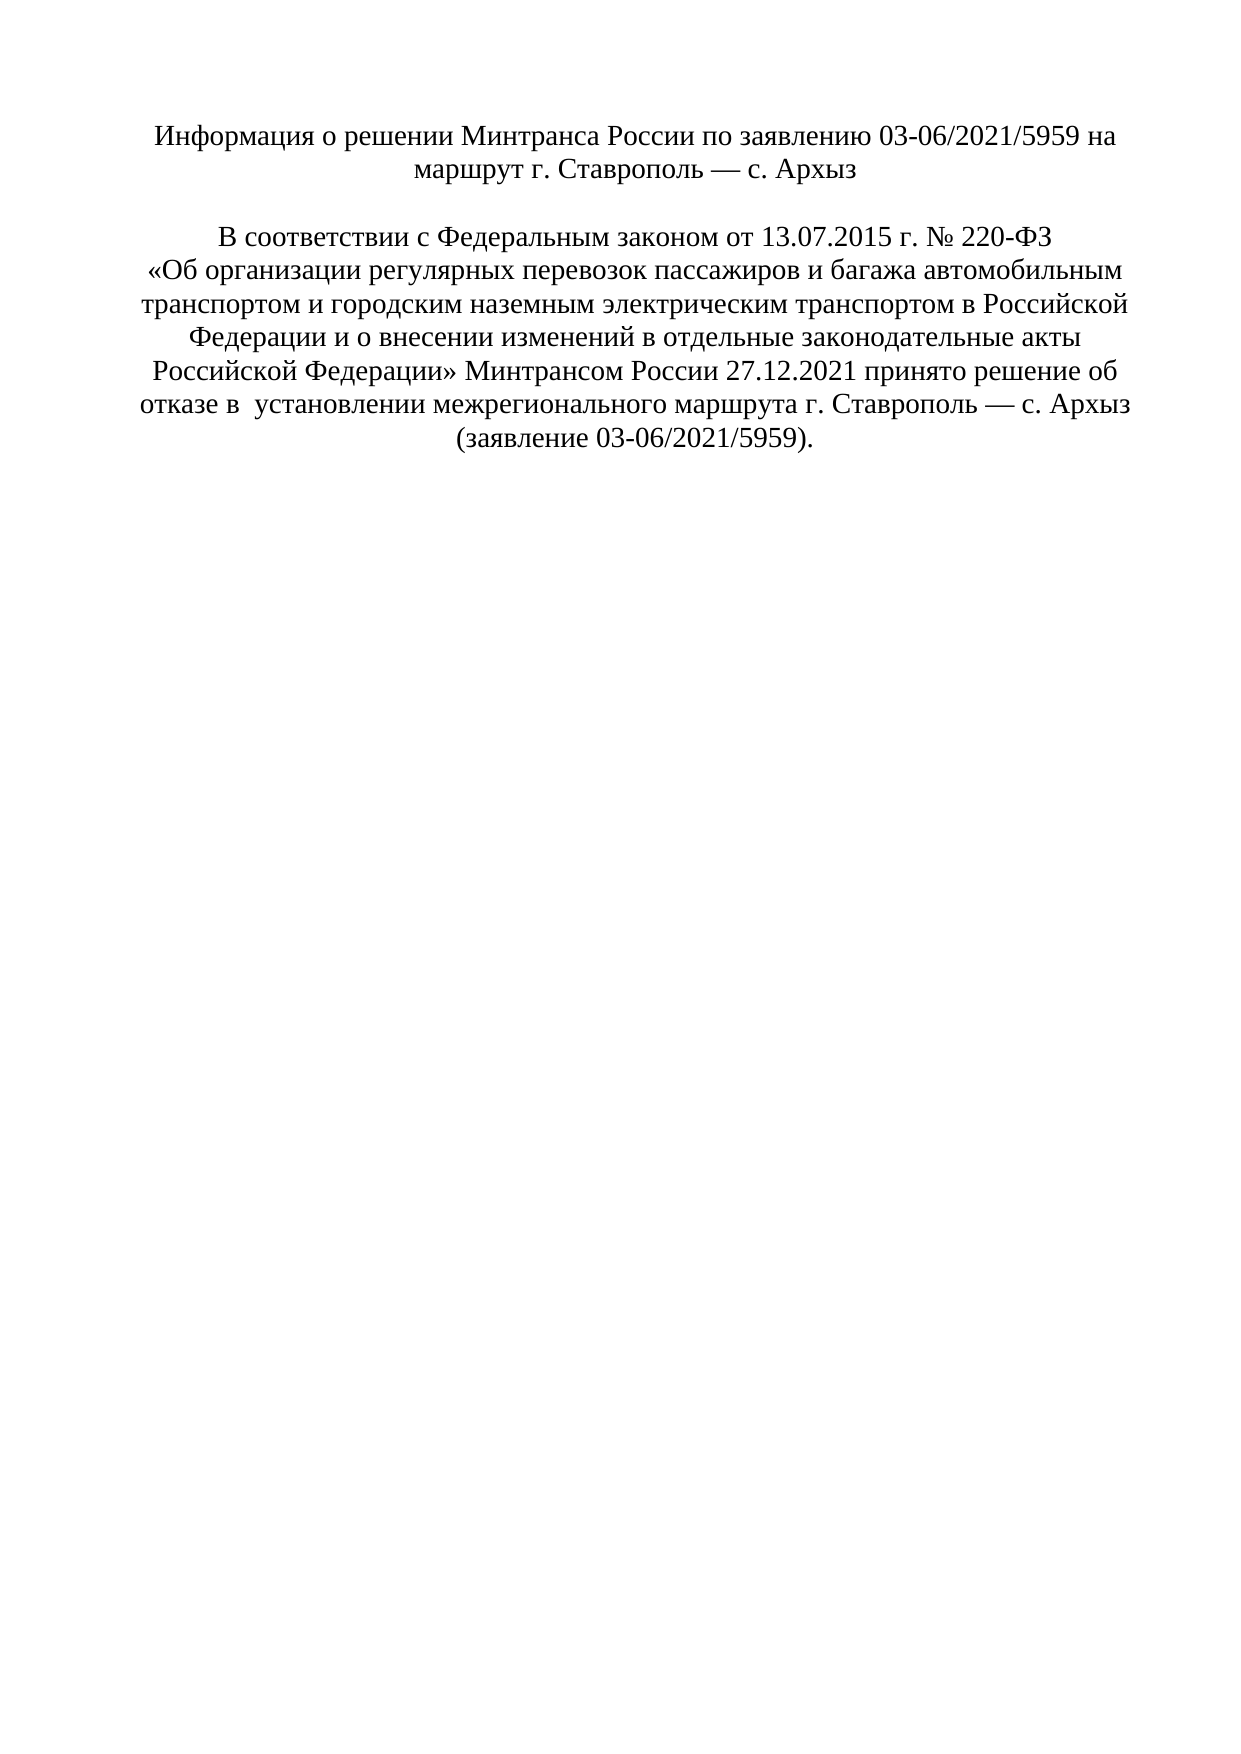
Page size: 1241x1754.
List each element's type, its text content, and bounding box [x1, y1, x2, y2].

text В соответствии с Федеральным законом от 13.07.2015 г. № 220-ФЗ «Об организации регулярных перевозок пассажиров и багажа автомобильным транспортом и городским наземным электрическим транспортом в Российской Федерации и о внесении изменений в отдельные законодательные акты Российской Федерации» Минтрансом России 27.12.2021 принято решение об отказе в установлении межрегионального маршрута г. Ставрополь — с. Архыз (заявление 03-06/2021/5959). [118, 219, 1152, 453]
text Информация о решении Минтранса России по заявлению 03-06/2021/5959 на маршрут г. Ставрополь — с. Архыз [118, 118, 1152, 185]
